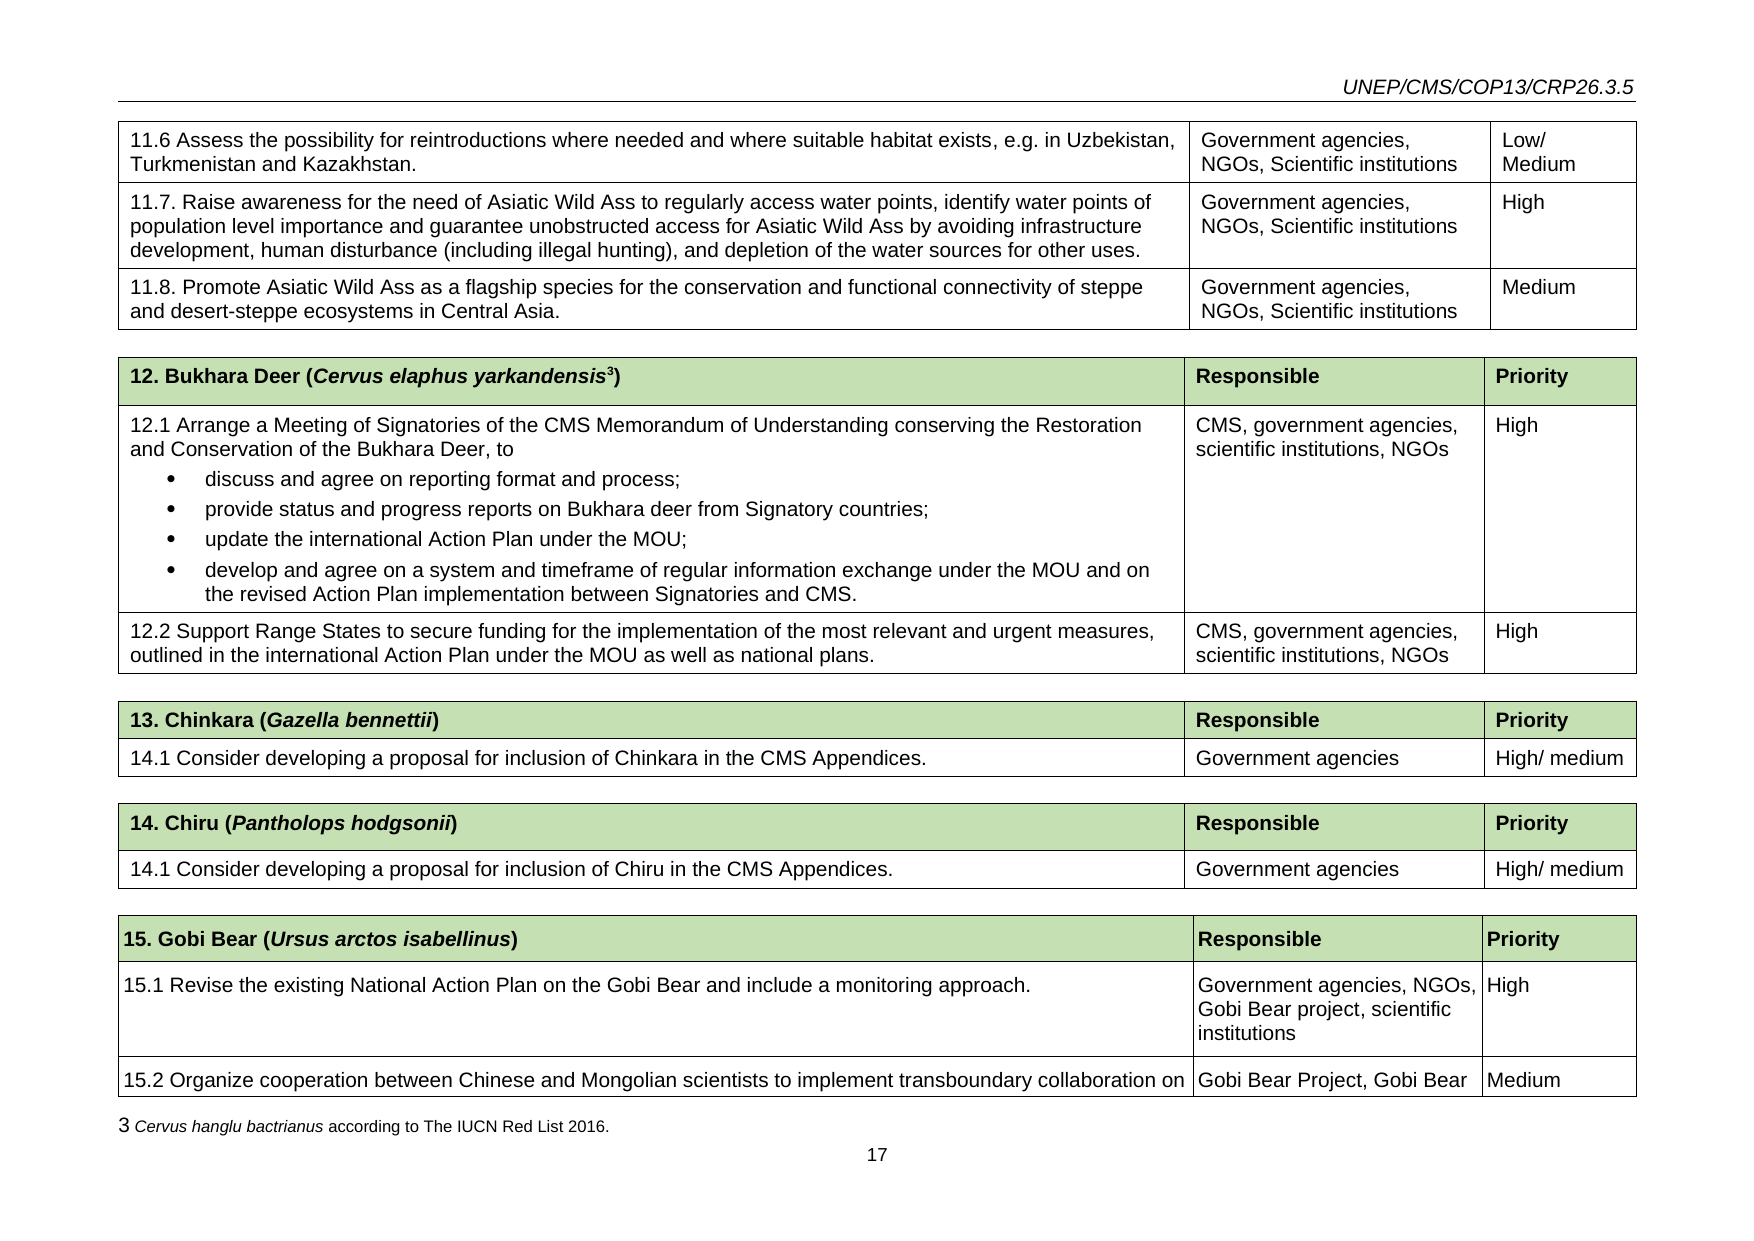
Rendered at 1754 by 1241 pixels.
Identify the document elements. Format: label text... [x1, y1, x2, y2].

table_cell Government agencies, NGOs, Scientific institutions [1190, 269, 1490, 329]
table_header Priority [1485, 702, 1636, 738]
table_header 14. Chiru (Pantholops hodgsonii) [119, 804, 1184, 850]
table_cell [1194, 1057, 1482, 1096]
table_cell 14.1 Consider developing a proposal for inclusion of Chinkara in the CMS Appendices. [119, 739, 1184, 776]
table_cell Medium [1483, 1057, 1636, 1096]
table_cell Low/ Medium [1491, 122, 1636, 182]
table_cell 15.1 Revise the existing National Action Plan on the Gobi Bear and include a monitoring approach. [119, 962, 1193, 1056]
table_cell High [1491, 183, 1636, 268]
table_header Responsible [1194, 916, 1482, 961]
table_cell 14.1 Consider developing a proposal for inclusion of Chiru in the CMS Appendices. [119, 851, 1184, 887]
table_cell 11.6 Assess the possibility for reintroductions where needed and where suitable habitat exists, e.g. in Uzbekistan, Turkmenistan and Kazakhstan. [119, 122, 1189, 182]
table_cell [1190, 122, 1490, 182]
table_cell Government agencies [1185, 851, 1484, 887]
table_cell 11.7. Raise awareness for the need of Asiatic Wild Ass to regularly access water points, identify water points of population level importance and guarantee unobstructed access for Asiatic Wild Ass by avoiding infrastructure development, human disturbance (including illegal hunting), and depletion of the water sources for other uses. [119, 183, 1189, 268]
table_header Responsible [1185, 804, 1484, 850]
table_cell Government agencies [1185, 739, 1484, 776]
table_header Responsible [1185, 358, 1484, 405]
table_header Responsible [1185, 702, 1484, 738]
table_cell Government agencies, NGOs, Gobi Bear project, scientific institutions [1194, 962, 1482, 1056]
table_cell 12.1 Arrange a Meeting of Signatories of the CMS Memorandum of Understanding conserving the Restoration and Conservation of the Bukhara Deer, to discuss and agree on reporting format and process; provide status and progress reports on Bukhara deer from Signatory countries; update the international Action Plan under the MOU; develop and agree on a system and timeframe of regular information exchange under the MOU and on the revised Action Plan implementation between Signatories and CMS. [119, 406, 1184, 612]
table_cell High [1483, 962, 1636, 1056]
table_cell High/ medium [1485, 739, 1636, 776]
table_header 15. Gobi Bear (Ursus arctos isabellinus) [119, 916, 1193, 961]
table_cell High [1485, 406, 1636, 612]
table_header Priority [1483, 916, 1636, 961]
table_header 13. Chinkara (Gazella bennettii) [119, 702, 1184, 738]
table_cell 12.2 Support Range States to secure funding for the implementation of the most relevant and urgent measures, outlined in the international Action Plan under the MOU as well as national plans. [119, 613, 1184, 673]
table_cell CMS, government agencies, scientific institutions, NGOs [1185, 613, 1484, 673]
table_cell Government agencies, NGOs, Scientific institutions [1190, 183, 1490, 268]
table_header Priority [1485, 358, 1636, 405]
table_cell High [1485, 613, 1636, 673]
table_header Priority [1485, 804, 1636, 850]
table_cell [119, 1057, 1193, 1096]
table_cell CMS, government agencies, scientific institutions, NGOs [1185, 406, 1484, 612]
table_cell Medium [1491, 269, 1636, 329]
table_cell High/ medium [1485, 851, 1636, 887]
table_cell 11.8. Promote Asiatic Wild Ass as a flagship species for the conservation and functional connectivity of steppe and desert-steppe ecosystems in Central Asia. [119, 269, 1189, 329]
table_header 12. Bukhara Deer (Cervus elaphus yarkandensis) [119, 358, 1184, 405]
